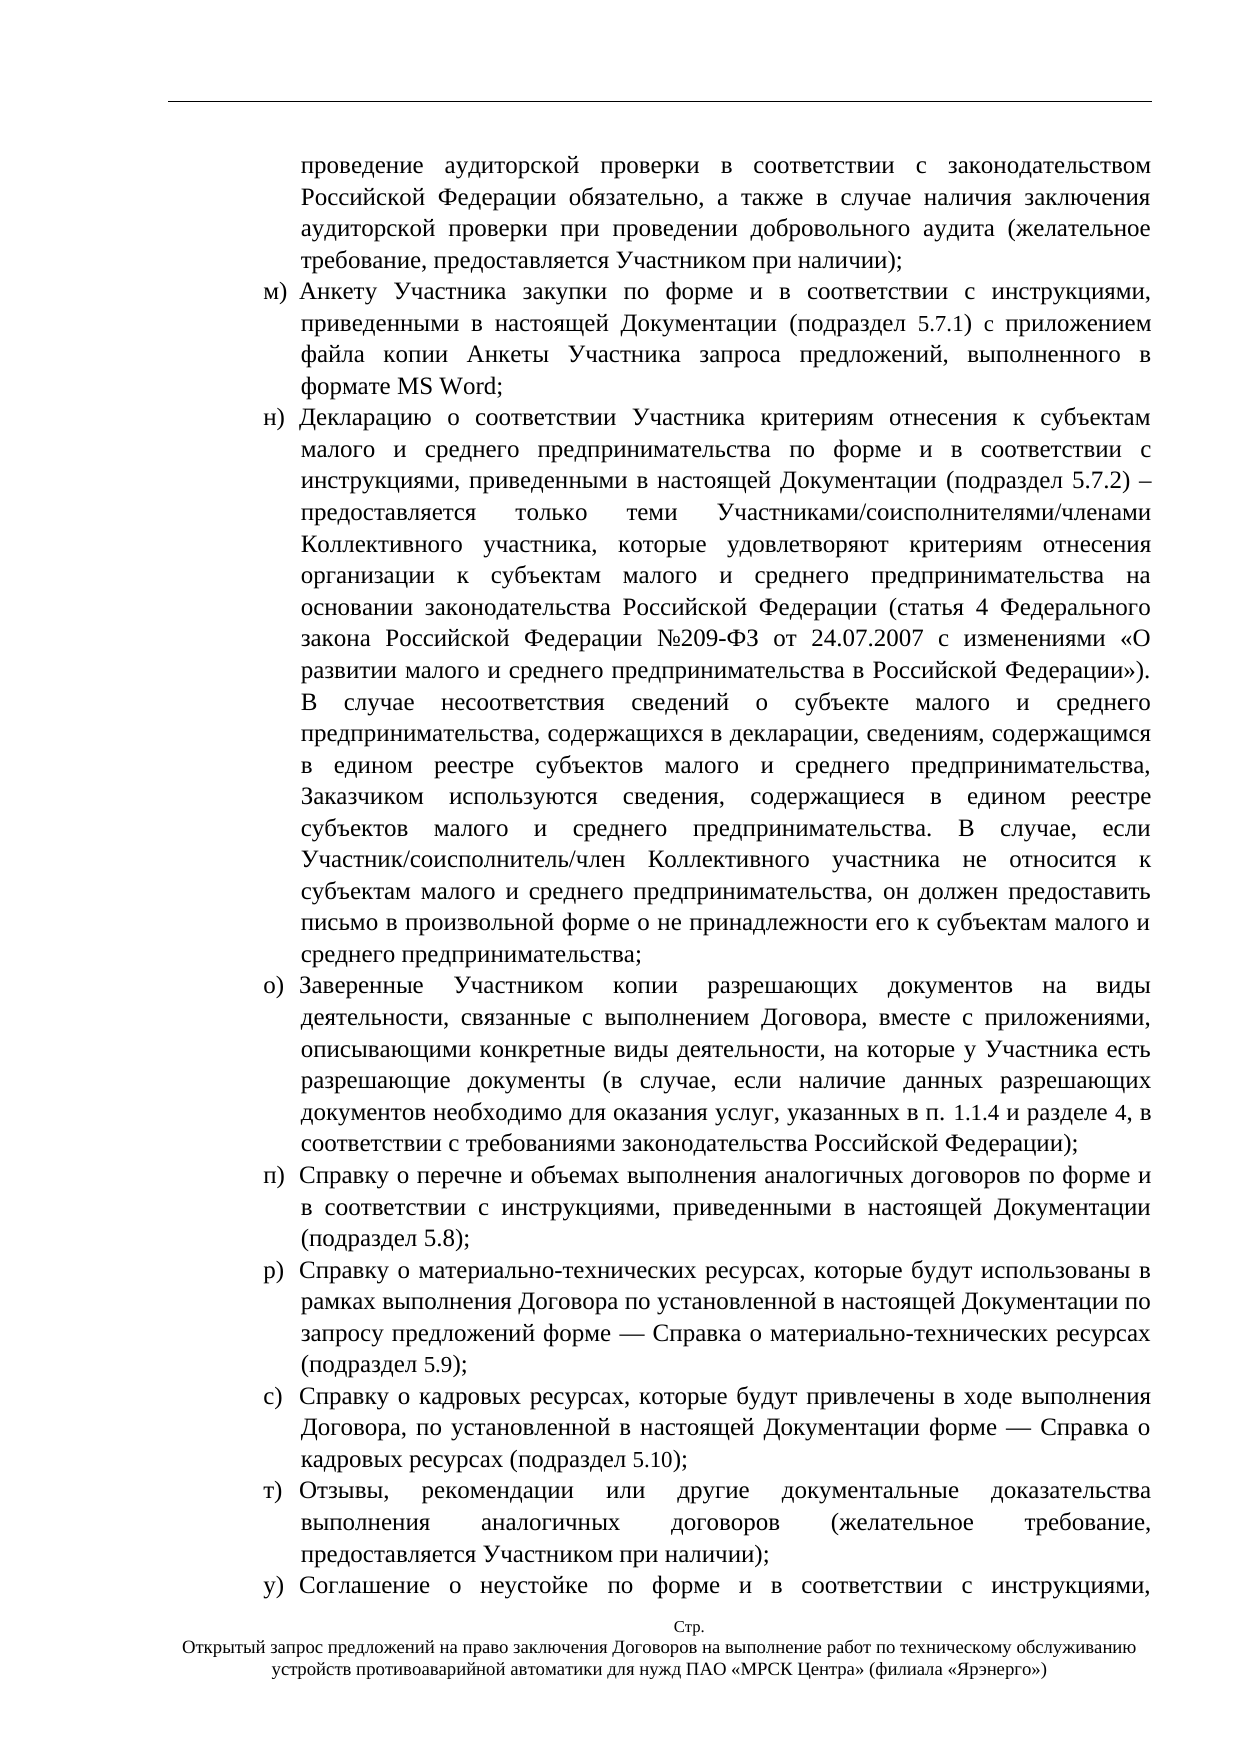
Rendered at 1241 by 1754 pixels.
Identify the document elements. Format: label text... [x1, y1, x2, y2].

list Заверенные Участником копии разрешающих документов на виды деятельности, связанные с выполнением Договора, вместе с приложениями, описывающими конкретные виды деятельности, на которые у Участника есть разрешающие документы (в случае, если наличие данных разрешающих документов необходимо для оказания услуг, указанных в п. 1.1.4 и разделе 4, в соответствии с требованиями законодательства Российской Федерации); [263, 971, 1152, 1157]
list Справку о перечне и объемах выполнения аналогичных договоров по форме и в соответствии с инструкциями, приведенными в настоящей Документации (подраздел 5.8); [263, 1160, 1152, 1252]
list Справку о кадровых ресурсах, которые будут привлечены в ходе выполнения Договора, по установленной в настоящей Документации форме — Справка о кадровых ресурсах (подраздел 5.10); [263, 1381, 1152, 1473]
list Декларацию о соответствии Участника критериям отнесения к субъектам малого и среднего предпринимательства по форме и в соответствии с инструкциями, приведенными в настоящей Документации (подраздел 5.7.2) – предоставляется только теми Участниками/соисполнителями/членами Коллективного участника, которые удовлетворяют критериям отнесения организации к субъектам малого и среднего предпринимательства на основании законодательства Российской Федерации (статья 4 Федерального закона Российской Федерации №209-ФЗ от 24.07.2007 с изменениями «О развитии малого и среднего предпринимательства в Российской Федерации»). В случае несоответствия сведений о субъекте малого и среднего предпринимательства, содержащихся в декларации, сведениям, содержащимся в едином реестре субъектов малого и среднего предпринимательства, Заказчиком используются сведения, содержащиеся в едином реестре субъектов малого и среднего предпринимательства. В случае, если Участник/соисполнитель/член Коллективного участника не относится к субъектам малого и среднего предпринимательства, он должен предоставить письмо в произвольной форме о не принадлежности его к субъектам малого и среднего предпринимательства; [263, 402, 1152, 968]
list Справку о материально-технических ресурсах, которые будут использованы в рамках выполнения Договора по установленной в настоящей Документации по запросу предложений форме — Справка о материально-технических ресурсах (подраздел 5.9); [263, 1255, 1152, 1378]
list Отзывы, рекомендации или другие документальные доказательства выполнения аналогичных договоров (желательное требование, предоставляется Участником при наличии); [263, 1476, 1152, 1567]
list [263, 1570, 1152, 1599]
list Анкету Участника закупки по форме и в соответствии с инструкциями, приведенными в настоящей Документации (подраздел 5.7.1) с приложением файла копии Анкеты Участника запроса предложений, выполненного в формате MS Word; [263, 276, 1152, 400]
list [263, 150, 1152, 273]
